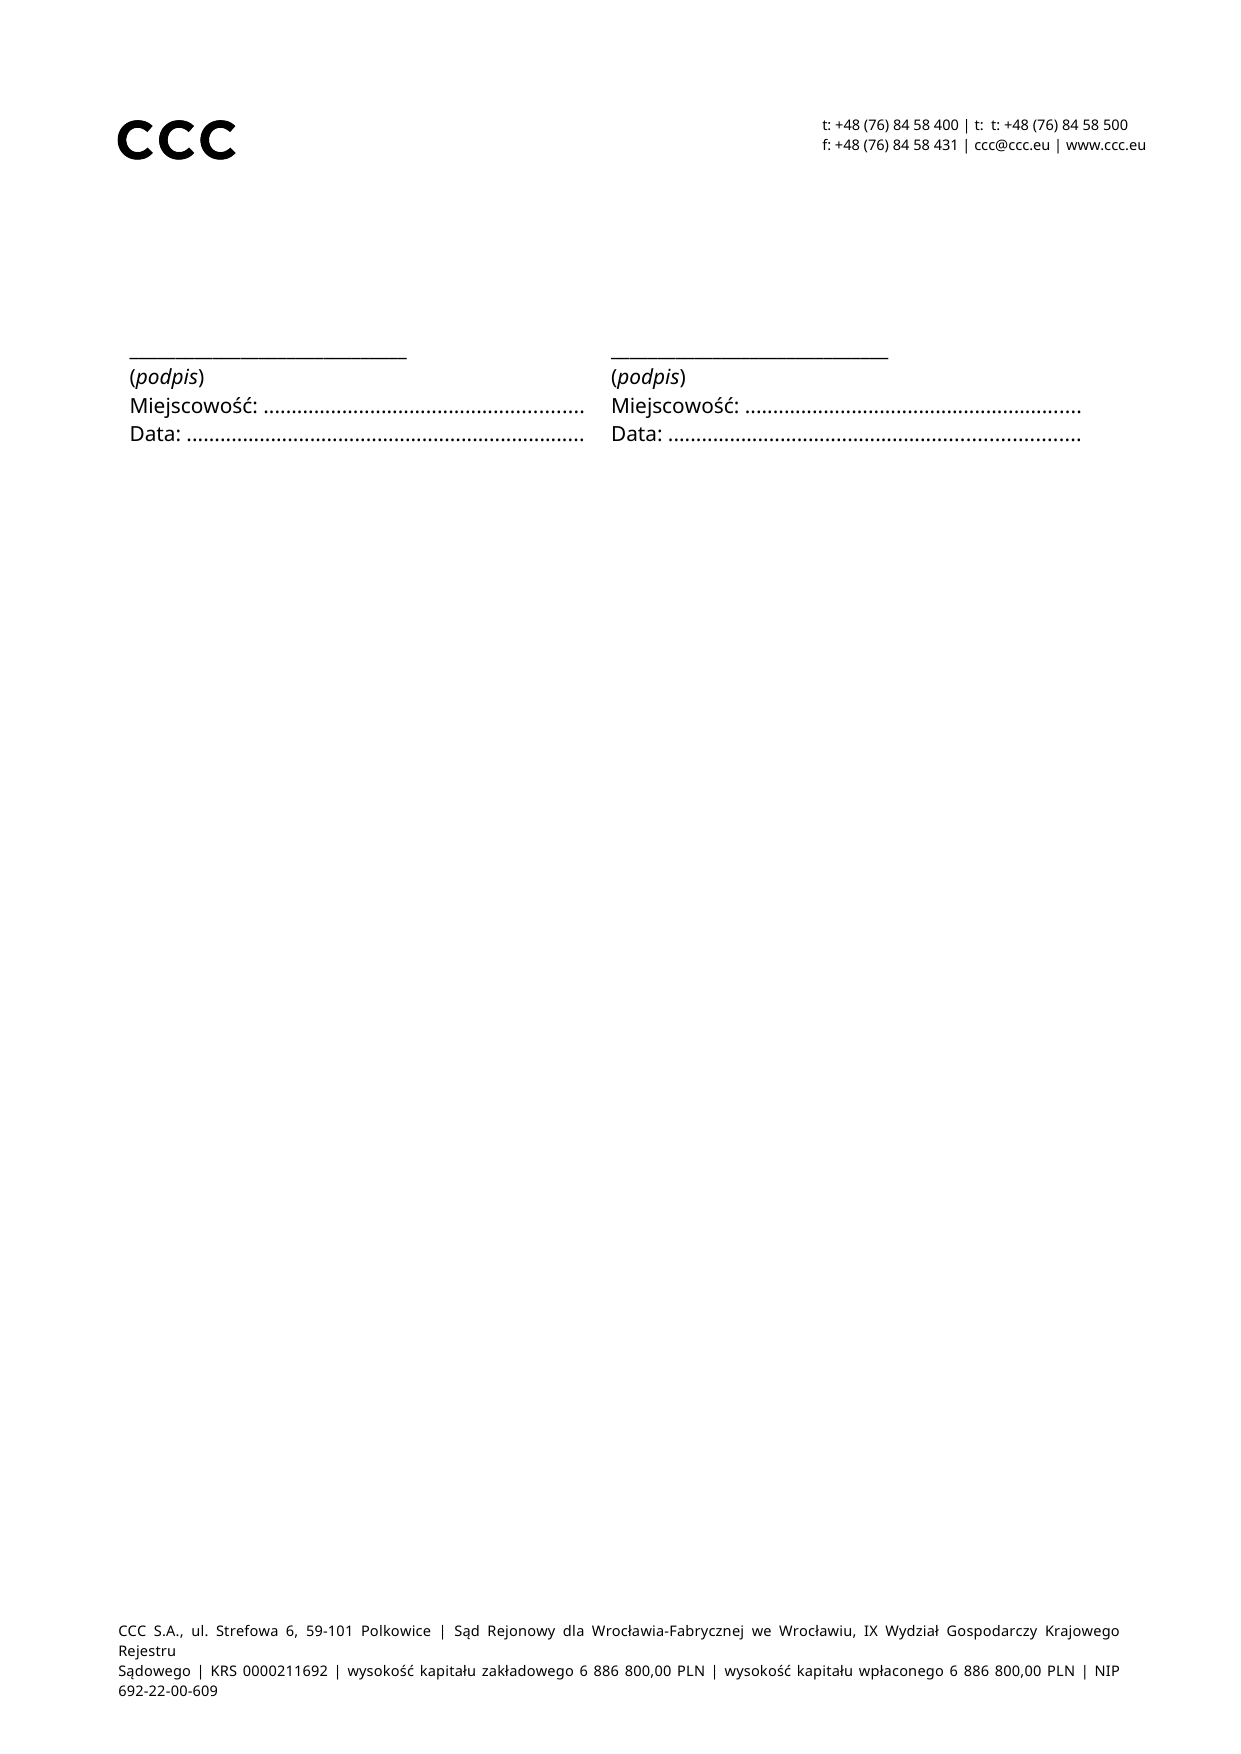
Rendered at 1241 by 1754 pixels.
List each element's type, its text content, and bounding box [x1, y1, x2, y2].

table_header ______________________________ (podpis) Miejscowość: Data: [118, 322, 599, 460]
table_header ______________________________ (podpis) Miejscowość: Data: [600, 322, 1081, 460]
picture [0, 2, 1241, 252]
